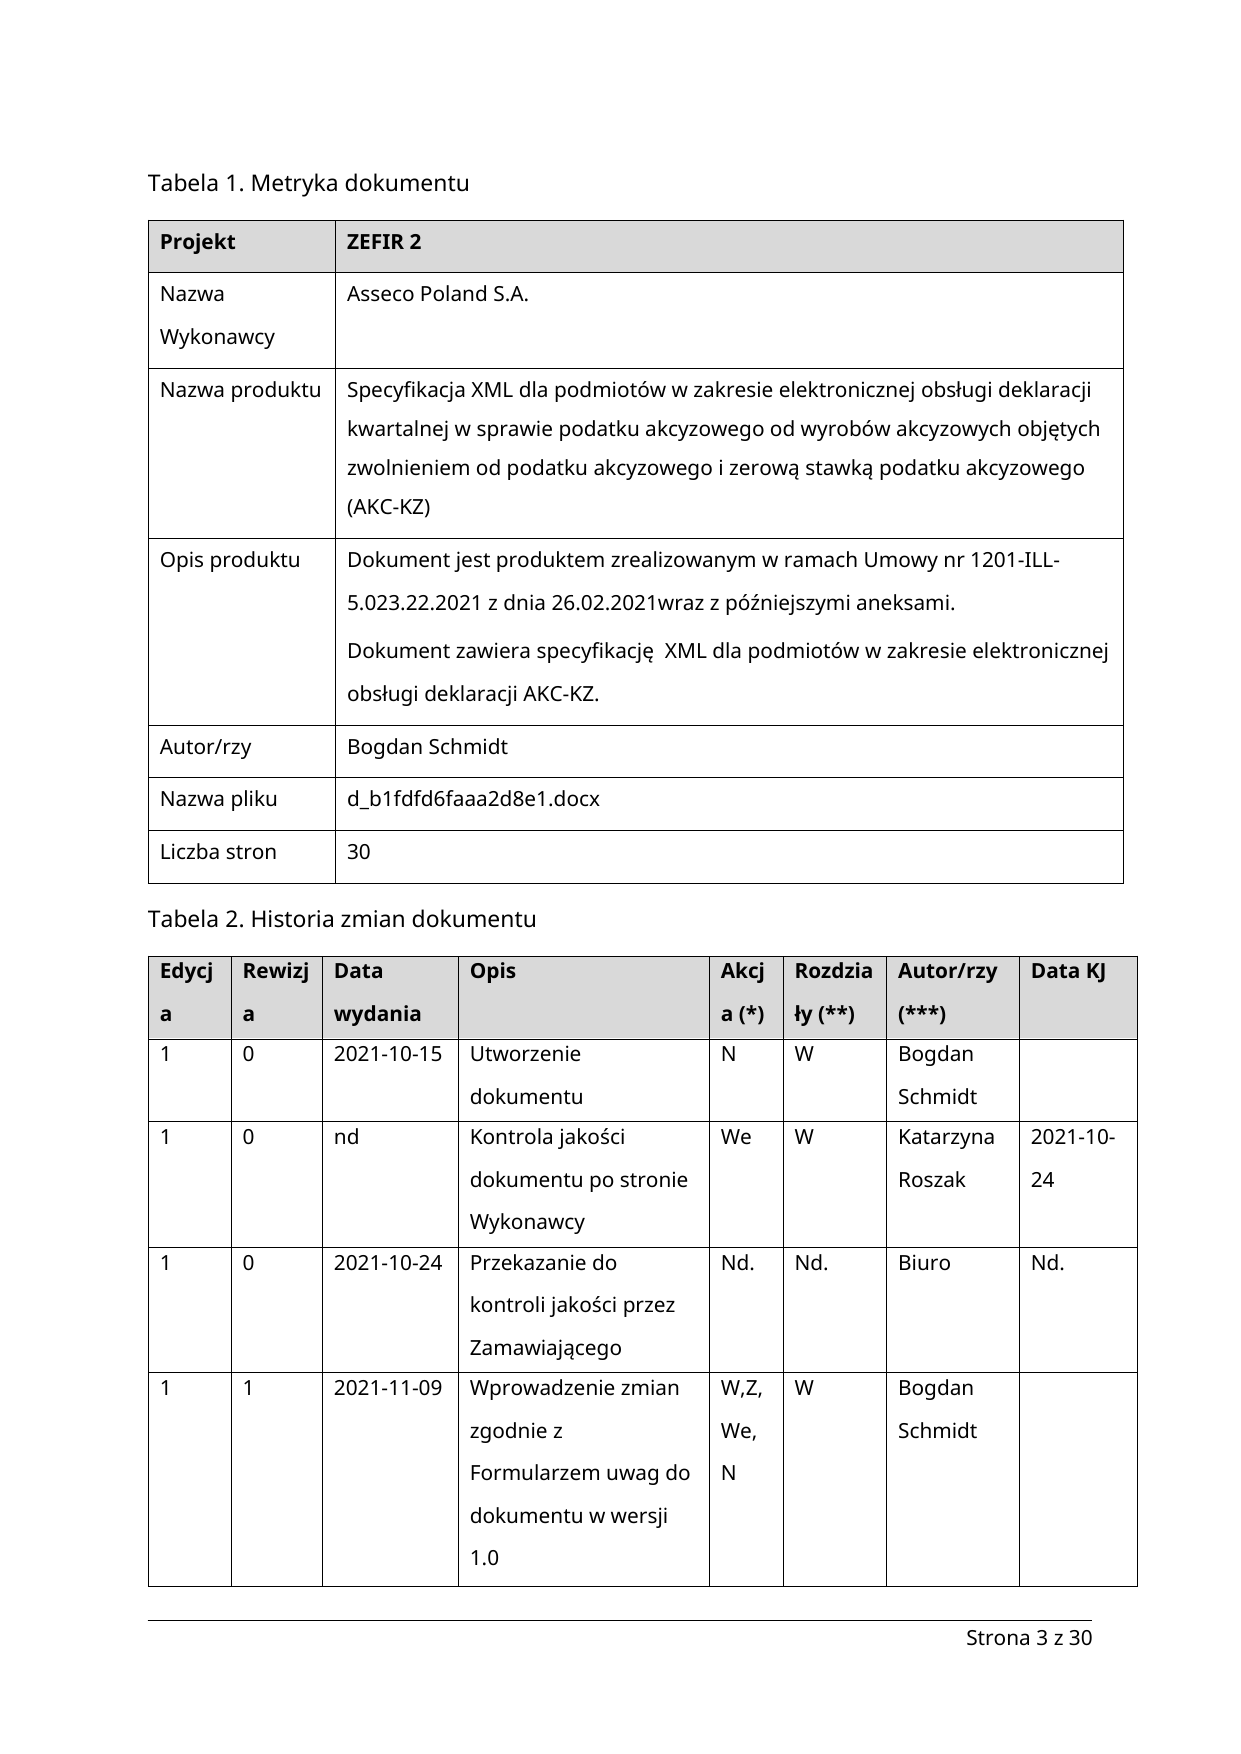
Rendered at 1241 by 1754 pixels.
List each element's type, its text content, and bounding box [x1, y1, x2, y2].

table_cell Bogdan Schmidt [887, 1373, 1019, 1586]
table_cell Opis produktu [149, 539, 335, 724]
table_header Edycja [149, 957, 231, 1038]
table_cell 2021-11-09 [323, 1373, 458, 1586]
table_cell [1020, 1373, 1137, 1586]
table_cell 2021-10-24 [323, 1248, 458, 1372]
table_cell nd [323, 1122, 458, 1247]
table_cell Nazwa pliku [149, 778, 335, 830]
table_cell 1 [232, 1373, 322, 1586]
table_cell ZF2-PWT-KXML-AKC-KZ_v2.2.docx [336, 778, 1123, 830]
table_header Data wydania [323, 957, 458, 1038]
table_cell W [784, 1122, 886, 1247]
table_cell [1020, 1040, 1137, 1121]
table_cell 26 [336, 831, 1123, 883]
table_cell Biuro [887, 1248, 1019, 1372]
table_header Opis [459, 957, 709, 1038]
table_header Projekt [149, 221, 335, 272]
table_cell N [710, 1040, 783, 1121]
table_cell Dokument jest produktem zrealizowanym w ramach Umowy nr 1201-ILL-5.023.22.2021 z dnia 26.02.2021wraz z późniejszymi aneksami. Dokument zawiera specyfikację XML dla podmiotów w zakresie elektronicznej obsługi deklaracji AKC-KZ. [336, 539, 1123, 724]
table_cell Kontrola jakości dokumentu po stronie Wykonawcy [459, 1122, 709, 1247]
table_cell Utworzenie dokumentu [459, 1040, 709, 1121]
table_cell Nd. [710, 1248, 783, 1372]
table_cell Katarzyna Roszak [887, 1122, 1019, 1247]
table_cell 2021-10-24 [1020, 1122, 1137, 1247]
table_cell 2021-10-15 [323, 1040, 458, 1121]
table_cell Przekazanie do kontroli jakości przez Zamawiającego [459, 1248, 709, 1372]
table_cell 0 [232, 1122, 322, 1247]
table_cell We [710, 1122, 783, 1247]
table_header Rozdziały (**) [784, 957, 886, 1038]
table_cell 1 [149, 1373, 231, 1586]
table_header Autor/rzy (***) [887, 957, 1019, 1038]
table_header Data KJ [1020, 957, 1137, 1038]
table_cell Asseco Poland S.A. [336, 273, 1123, 368]
table_header ZEFIR 2 [336, 221, 1123, 272]
table_cell Specyfikacja XML dla podmiotów w zakresie elektronicznej obsługi deklaracji kwartalnej w sprawie podatku akcyzowego od wyrobów akcyzowych objętych zwolnieniem od podatku akcyzowego i zerową stawką podatku akcyzowego (AKC-KZ) [336, 369, 1123, 538]
table_cell Nd. [784, 1248, 886, 1372]
table_cell Nd. [1020, 1248, 1137, 1372]
table_cell 0 [232, 1040, 322, 1121]
table_cell W,Z,We,N [710, 1373, 783, 1586]
table_cell 1 [149, 1040, 231, 1121]
table_cell Autor/rzy [149, 726, 335, 777]
table_cell Wprowadzenie zmian zgodnie z Formularzem uwag do dokumentu w wersji 1.0 [459, 1373, 709, 1586]
table_cell W [784, 1040, 886, 1121]
table_header Akcja (*) [710, 957, 783, 1038]
table_cell 0 [232, 1248, 322, 1372]
table_cell Nazwa Wykonawcy [149, 273, 335, 368]
table_cell W [784, 1373, 886, 1586]
table_cell Liczba stron [149, 831, 335, 883]
table_cell 1 [149, 1248, 231, 1372]
table_cell Nazwa produktu [149, 369, 335, 538]
table_cell Bogdan Schmidt [336, 726, 1123, 777]
table_cell Bogdan Schmidt [887, 1040, 1019, 1121]
table_header Rewizja [232, 957, 322, 1038]
table_cell 1 [149, 1122, 231, 1247]
